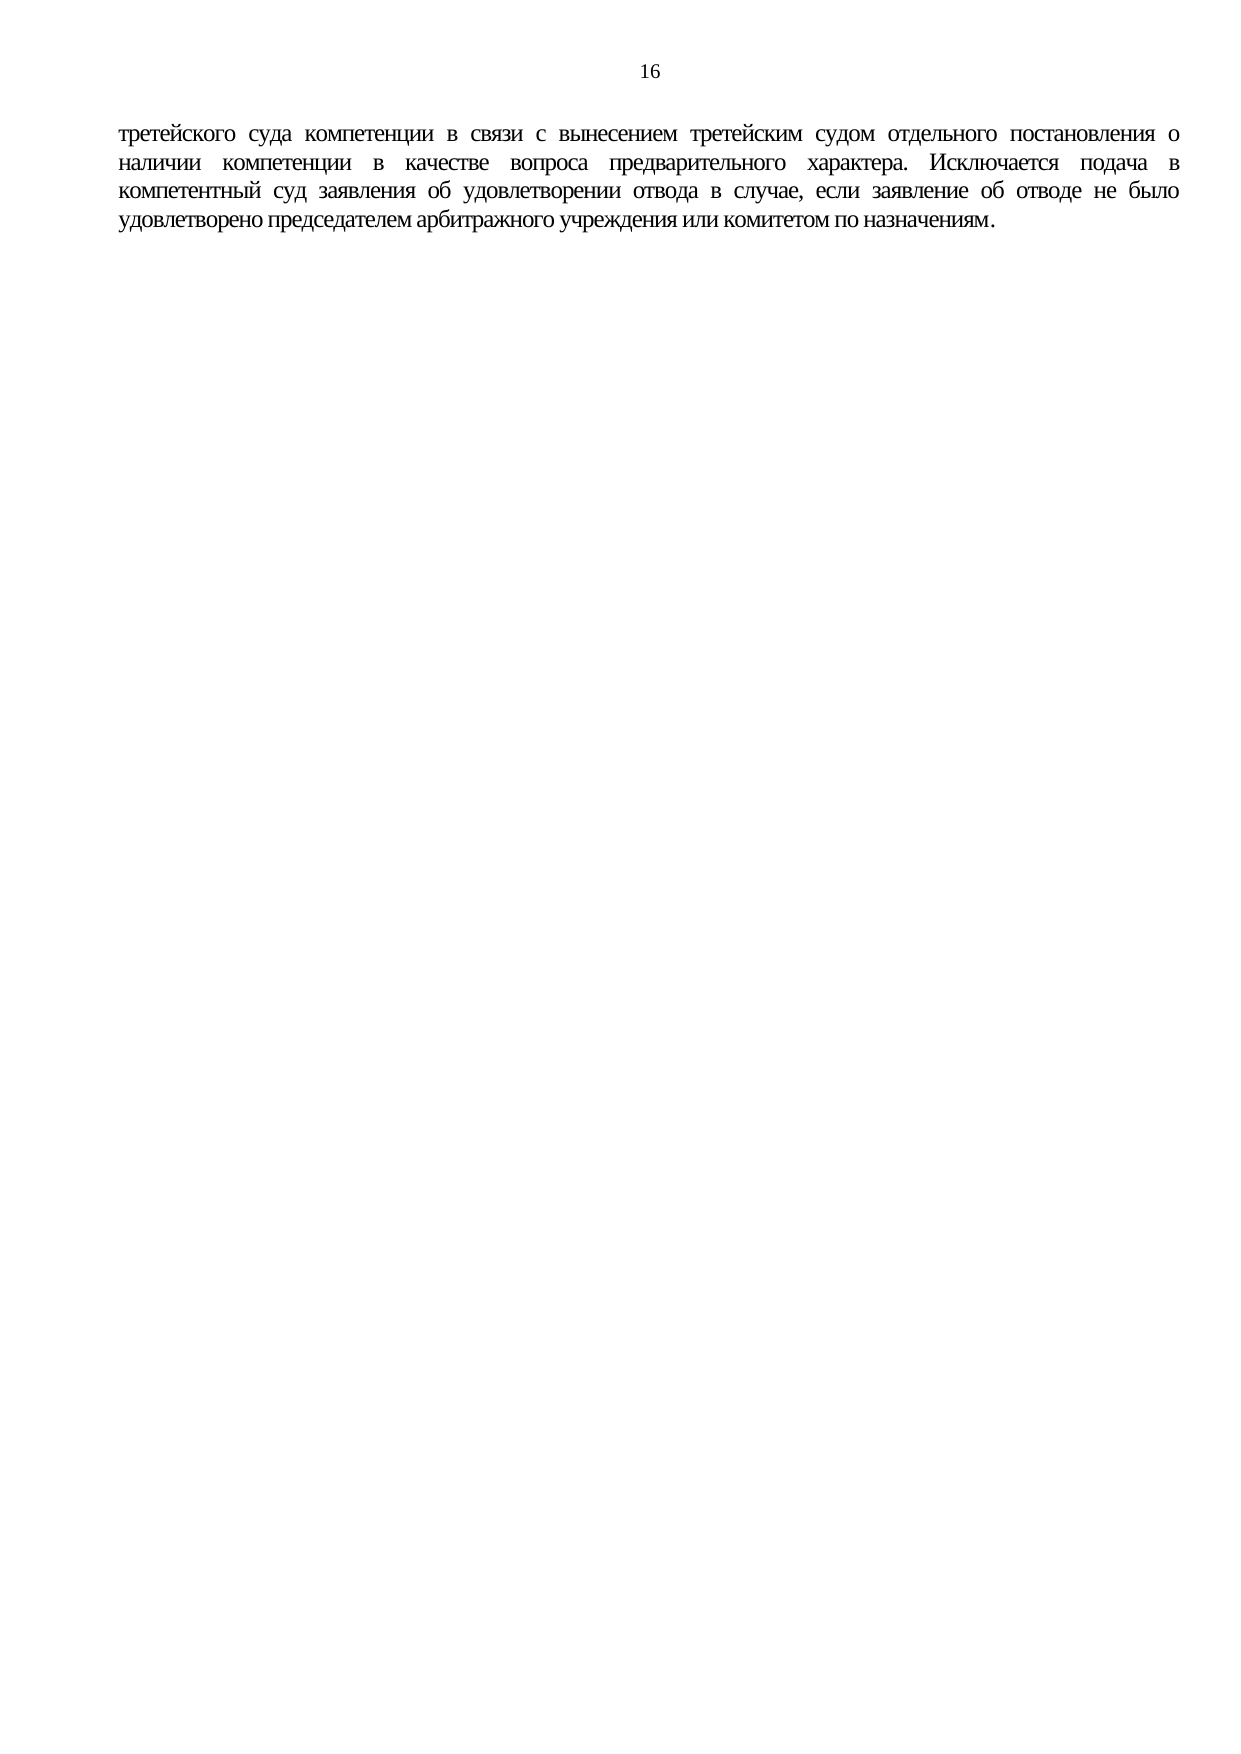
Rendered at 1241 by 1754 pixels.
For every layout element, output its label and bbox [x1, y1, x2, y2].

list [118, 118, 1181, 233]
